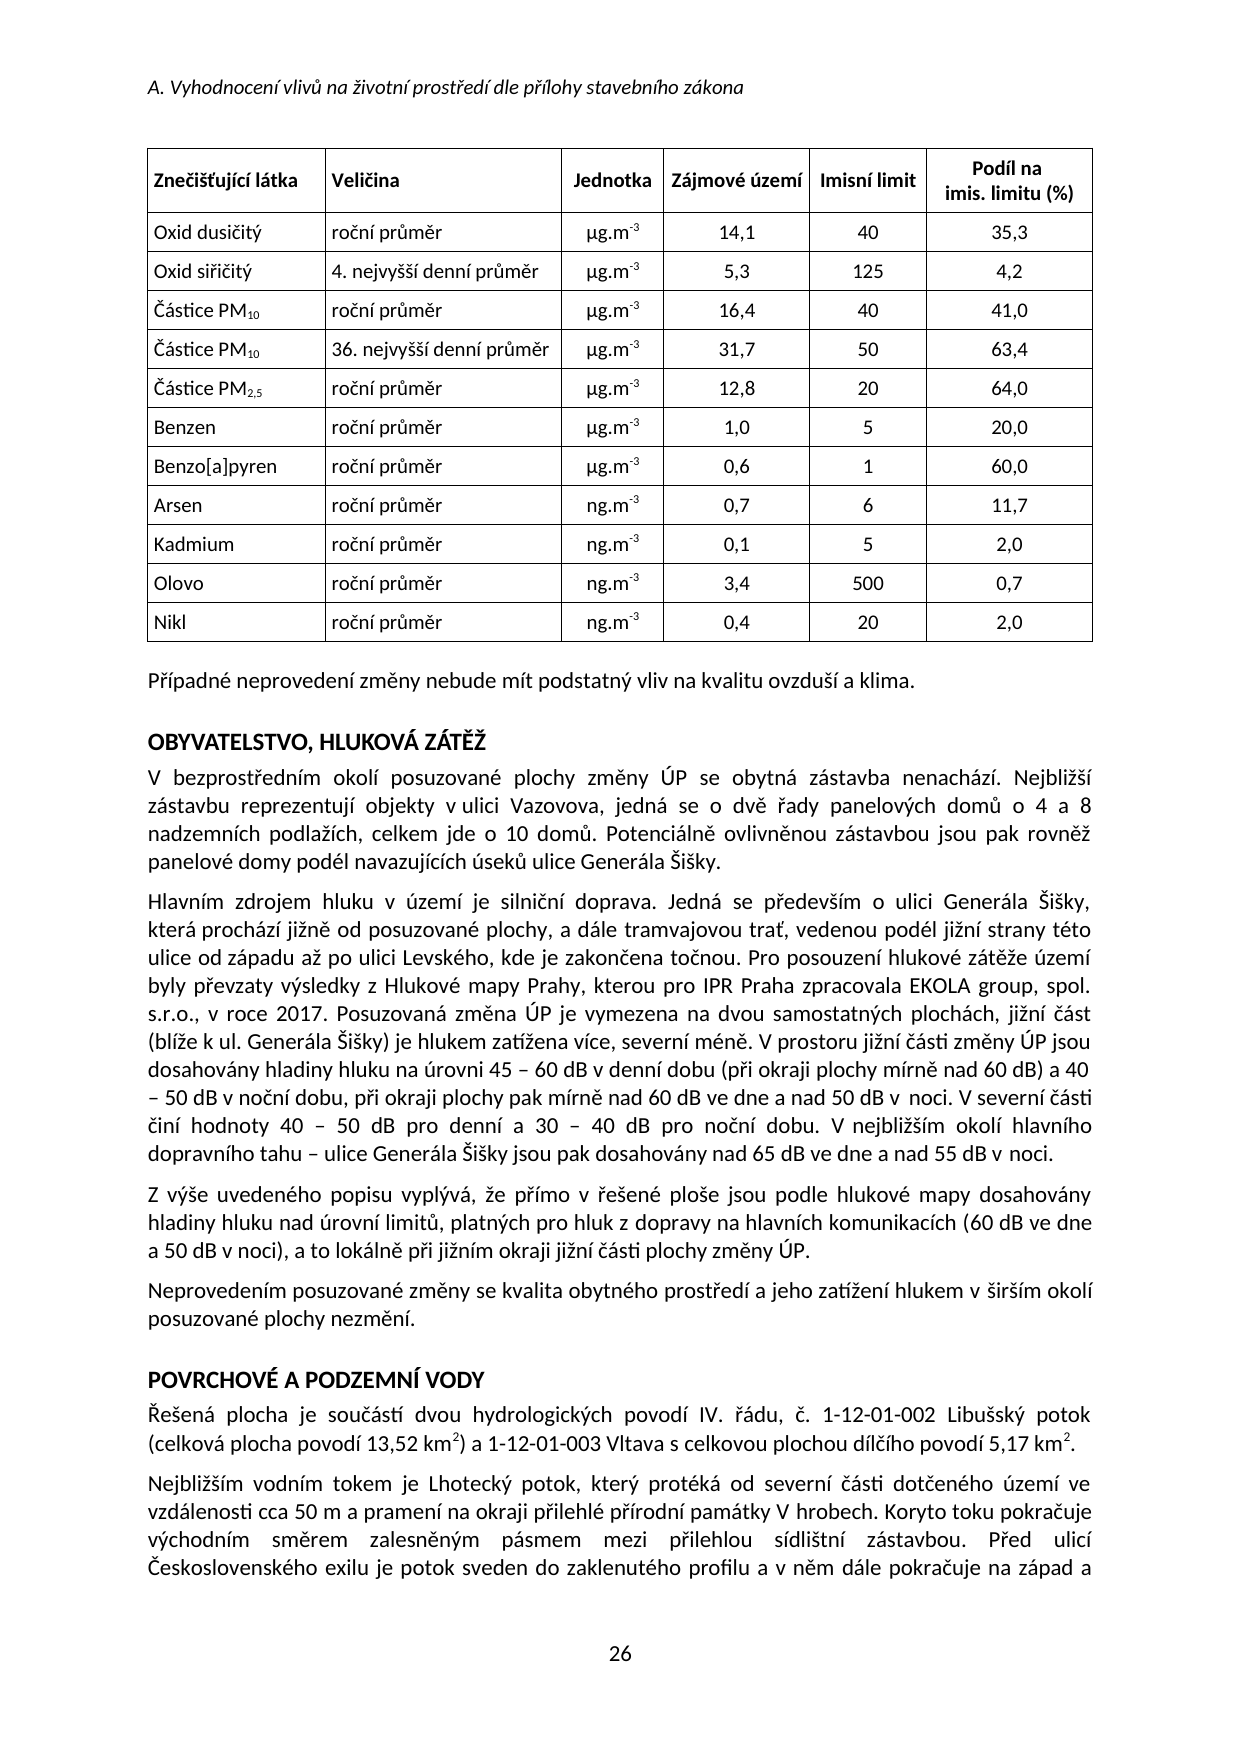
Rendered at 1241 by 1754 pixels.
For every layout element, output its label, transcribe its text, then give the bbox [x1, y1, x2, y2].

table_cell 64,0 [927, 369, 1092, 407]
table_cell ng.m-3 [562, 486, 663, 524]
table_header Podíl na imis. limitu (%) [927, 149, 1092, 212]
table_cell µg.m-3 [562, 408, 663, 446]
table_cell roční průměr [326, 213, 561, 251]
table_header Znečišťující látka [148, 149, 325, 212]
subtitle Obyvatelstvo, hluková zátěž [148, 726, 1092, 756]
text Z výše uvedeného popisu vyplývá, že přímo v řešené ploše jsou podle hlukové mapy dosahovány hladiny hluku nad úrovní limitů, platných pro hluk z dopravy na hlavních komunikacích (60 dB ve dne a 50 dB v noci), a to lokálně při jižním okraji jižní části plochy změny ÚP. [148, 1180, 1092, 1264]
table_cell 50 [810, 330, 926, 368]
text V bezprostředním okolí posuzované plochy změny ÚP se obytná zástavba nenachází. Nejbližší zástavbu reprezentují objekty v ulici Vazovova, jedná se o dvě řady panelových domů o 4 a 8 nadzemních podlažích, celkem jde o 10 domů. Potenciálně ovlivněnou zástavbou jsou pak rovněž panelové domy podél navazujících úseků ulice Generála Šišky. [148, 763, 1092, 875]
table_cell roční průměr [326, 564, 561, 602]
table_cell Částice PM10 [148, 291, 325, 329]
table_cell roční průměr [326, 486, 561, 524]
table_cell 16,4 [664, 291, 809, 329]
table_cell 2,0 [927, 525, 1092, 563]
table_cell 11,7 [927, 486, 1092, 524]
table_cell 0,4 [664, 603, 809, 641]
table_cell 6 [810, 486, 926, 524]
text Případné neprovedení změny nebude mít podstatný vliv na kvalitu ovzduší a klima. [148, 667, 1092, 695]
table_cell 14,1 [664, 213, 809, 251]
table_cell Arsen [148, 486, 325, 524]
table_cell 20 [810, 369, 926, 407]
table_cell 1 [810, 447, 926, 485]
table_cell 35,3 [927, 213, 1092, 251]
table_cell roční průměr [326, 291, 561, 329]
table_cell 31,7 [664, 330, 809, 368]
table_cell 5,3 [664, 252, 809, 290]
table_cell µg.m-3 [562, 291, 663, 329]
table_cell Olovo [148, 564, 325, 602]
table_cell 4,2 [927, 252, 1092, 290]
table_cell 0,6 [664, 447, 809, 485]
table_header Jednotka [562, 149, 663, 212]
table_cell µg.m-3 [562, 330, 663, 368]
table_header Veličina [326, 149, 561, 212]
table_cell µg.m-3 [562, 252, 663, 290]
table_cell 20,0 [927, 408, 1092, 446]
table_header Zájmové území [664, 149, 809, 212]
table_header Imisní limit [810, 149, 926, 212]
table_cell 125 [810, 252, 926, 290]
table_cell 40 [810, 291, 926, 329]
table_cell 0,1 [664, 525, 809, 563]
table_cell 60,0 [927, 447, 1092, 485]
table_cell Oxid dusičitý [148, 213, 325, 251]
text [148, 1469, 1092, 1581]
table_cell Benzen [148, 408, 325, 446]
table_cell 0,7 [927, 564, 1092, 602]
table_cell roční průměr [326, 408, 561, 446]
table_cell Oxid siřičitý [148, 252, 325, 290]
text Řešená plocha je součástí dvou hydrologických povodí IV. řádu, č. 1-12-01-002 Libušský potok (celková plocha povodí 13,52 km2) a 1-12-01-003 Vltava s celkovou plochou dílčího povodí 5,17 km2. [148, 1401, 1092, 1457]
subtitle Povrchové a podzemní vody [148, 1364, 1092, 1394]
table_cell 0,7 [664, 486, 809, 524]
table_cell roční průměr [326, 447, 561, 485]
table_cell 36. nejvyšší denní průměr [326, 330, 561, 368]
table_cell 12,8 [664, 369, 809, 407]
table_cell 1,0 [664, 408, 809, 446]
table_cell µg.m-3 [562, 369, 663, 407]
table_cell 2,0 [927, 603, 1092, 641]
text Neprovedením posuzované změny se kvalita obytného prostředí a jeho zatížení hlukem v širším okolí posuzované plochy nezmění. [148, 1277, 1092, 1333]
table_cell 500 [810, 564, 926, 602]
table_cell 41,0 [927, 291, 1092, 329]
text Hlavním zdrojem hluku v území je silniční doprava. Jedná se především o ulici Generála Šišky, která prochází jižně od posuzované plochy, a dále tramvajovou trať, vedenou podél jižní strany této ulice od západu až po ulici Levského, kde je zakončena točnou. Pro posouzení hlukové zátěže území byly převzaty výsledky z Hlukové mapy Prahy, kterou pro IPR Praha zpracovala EKOLA group, spol. s.r.o., v roce 2017. Posuzovaná změna ÚP je vymezena na dvou samostatných plochách, jižní část (blíže k ul. Generála Šišky) je hlukem zatížena více, severní méně. V prostoru jižní části změny ÚP jsou dosahovány hladiny hluku na úrovni 45 – 60 dB v denní dobu (při okraji plochy mírně nad 60 dB) a 40 – 50 dB v noční dobu, při okraji plochy pak mírně nad 60 dB ve dne a nad 50 dB v noci. V severní části činí hodnoty 40 – 50 dB pro denní a 30 – 40 dB pro noční dobu. V nejbližším okolí hlavního dopravního tahu – ulice Generála Šišky jsou pak dosahovány nad 65 dB ve dne a nad 55 dB v noci. [148, 887, 1092, 1167]
table_cell 40 [810, 213, 926, 251]
table_cell Nikl [148, 603, 325, 641]
table_cell roční průměr [326, 603, 561, 641]
table_cell 20 [810, 603, 926, 641]
table_cell Částice PM10 [148, 330, 325, 368]
table_cell 5 [810, 525, 926, 563]
table_cell ng.m-3 [562, 603, 663, 641]
table_cell 5 [810, 408, 926, 446]
table_cell 4. nejvyšší denní průměr [326, 252, 561, 290]
table_cell ng.m-3 [562, 564, 663, 602]
table_cell roční průměr [326, 525, 561, 563]
table_cell Benzo[a]pyren [148, 447, 325, 485]
table_cell 3,4 [664, 564, 809, 602]
table_cell Částice PM2,5 [148, 369, 325, 407]
table_cell µg.m-3 [562, 447, 663, 485]
table_cell 63,4 [927, 330, 1092, 368]
table_cell ng.m-3 [562, 525, 663, 563]
table_cell Kadmium [148, 525, 325, 563]
table_cell roční průměr [326, 369, 561, 407]
table_cell µg.m-3 [562, 213, 663, 251]
